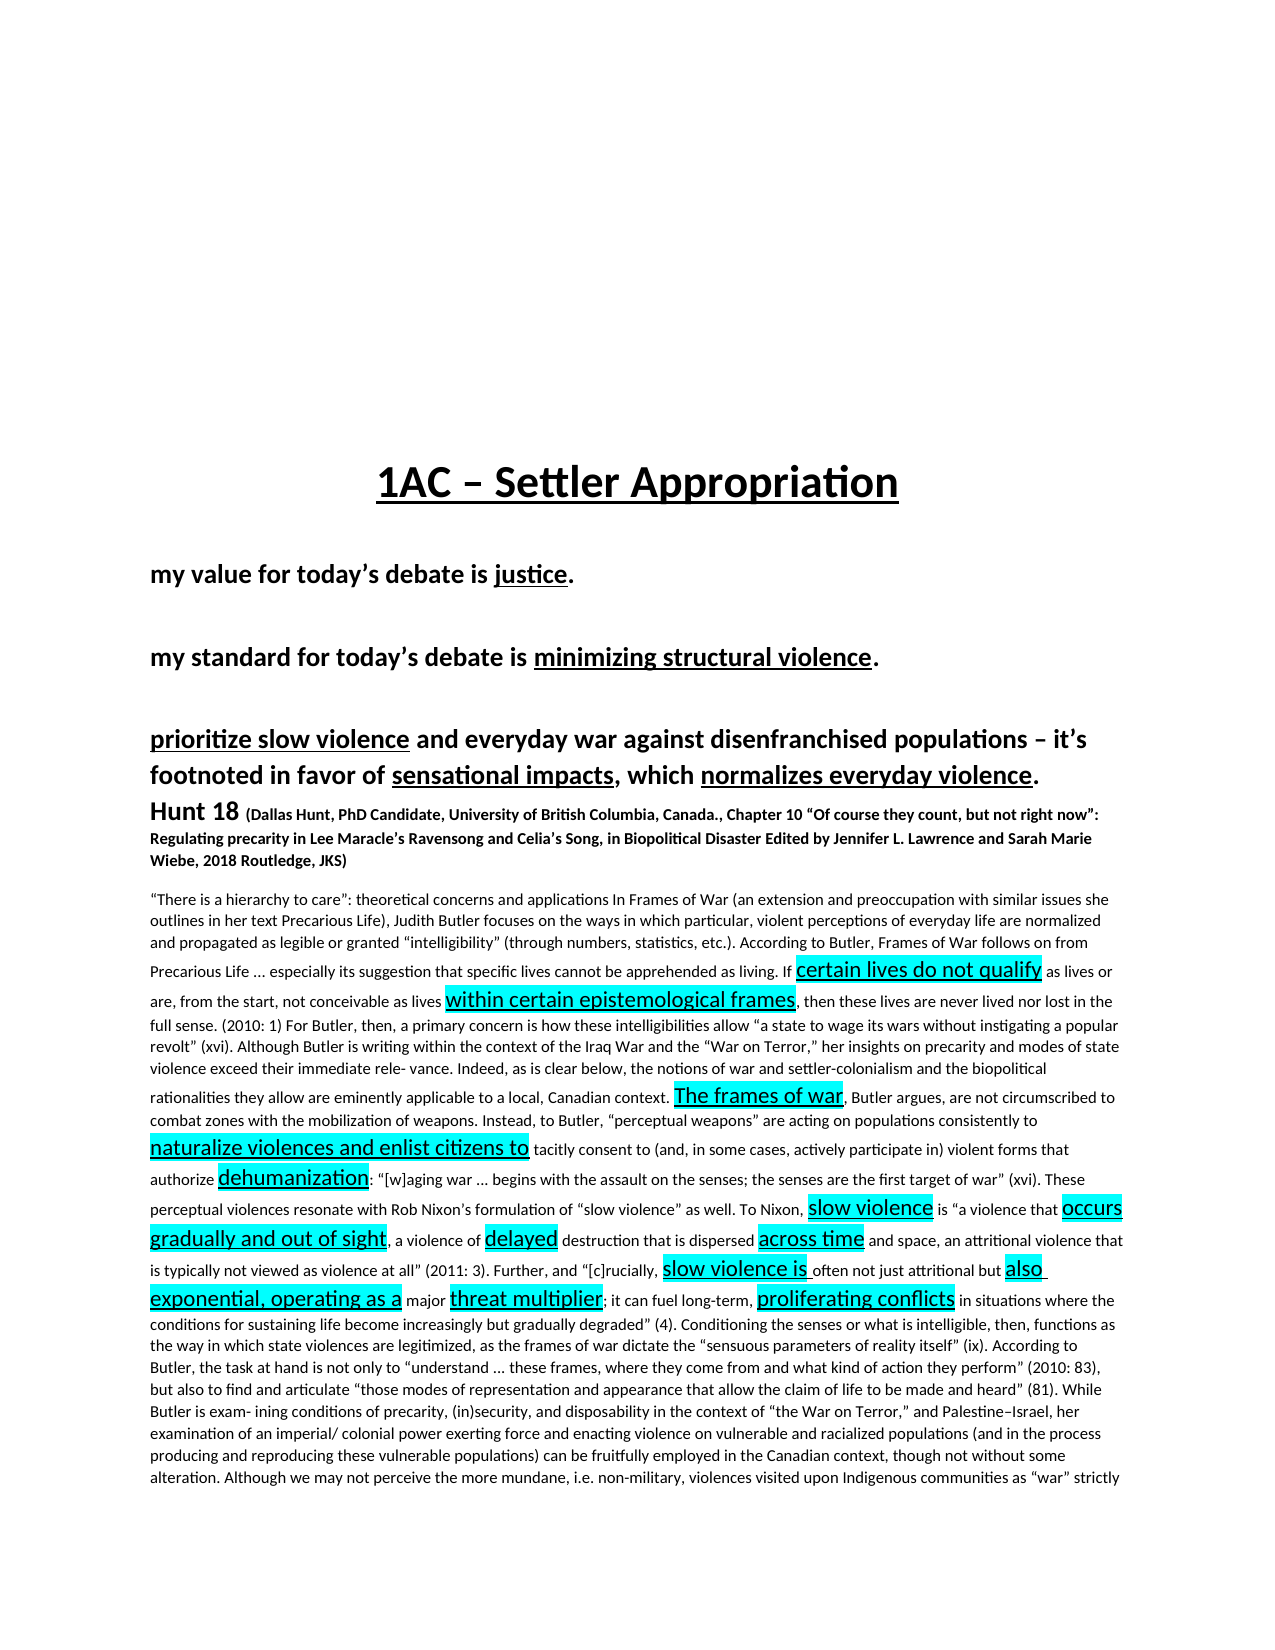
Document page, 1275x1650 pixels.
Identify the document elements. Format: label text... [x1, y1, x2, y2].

text Hunt 18 (Dallas Hunt, PhD Candidate, University of British Columbia, Canada., Chapter 10 “Of course they count, but not right now”: Regulating precarity in Lee Maracle’s Ravensong and Celia’s Song, in Biopolitical Disaster Edited by Jennifer L. Lawrence and Sarah Marie Wiebe, 2018 Routledge, JKS) [150, 794, 1125, 871]
subtitle my value for today’s debate is justice. [150, 557, 1125, 591]
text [150, 889, 1125, 1487]
subtitle prioritize slow violence and everyday war against disenfranchised populations – it’s footnoted in favor of sensational impacts, which normalizes everyday violence. [150, 722, 1125, 791]
subtitle 1AC – Settler Appropriation [150, 453, 1125, 509]
subtitle my standard for today’s debate is minimizing structural violence. [150, 640, 1125, 673]
